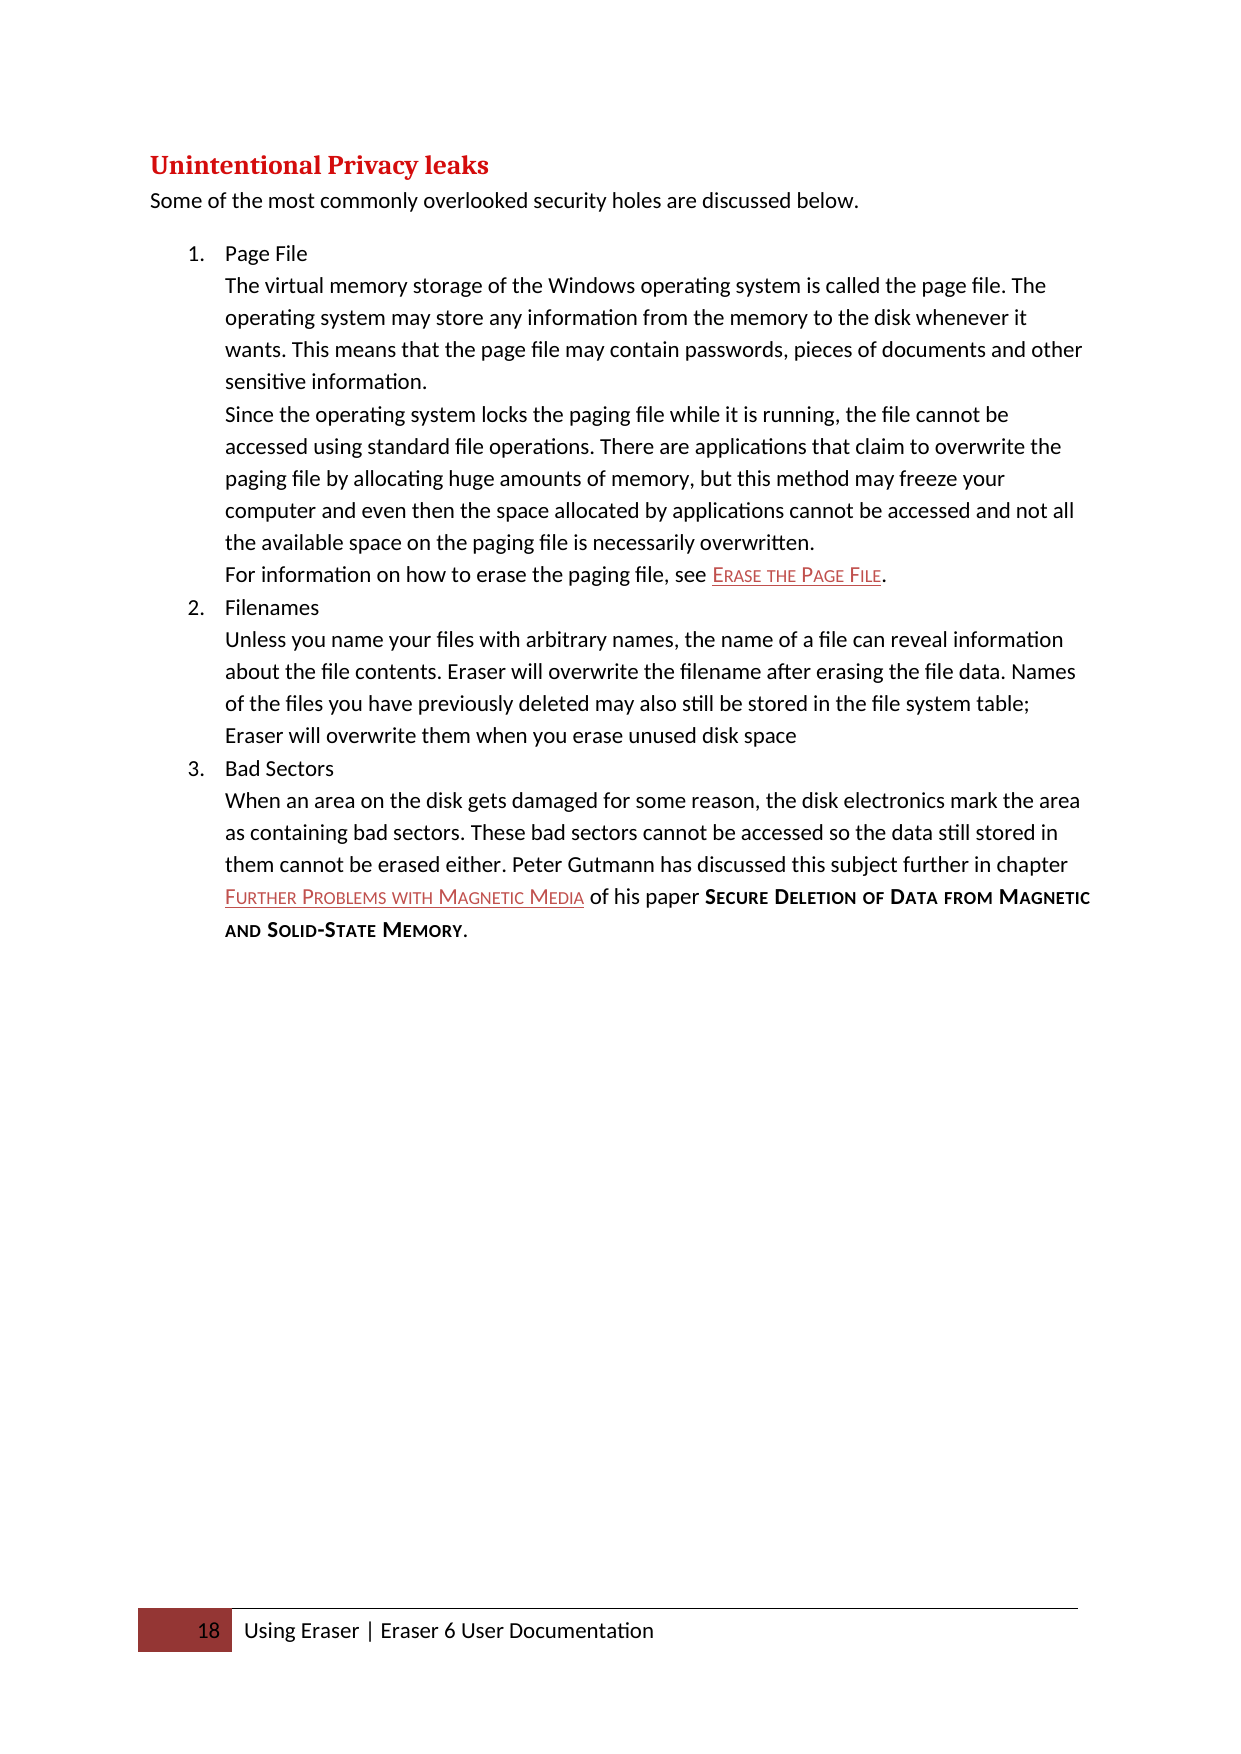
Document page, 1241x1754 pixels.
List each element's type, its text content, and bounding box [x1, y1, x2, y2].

list Filenames Unless you name your files with arbitrary names, the name of a file can reveal information about the file contents. Eraser will overwrite the filename after erasing the file data. Names of the files you have previously deleted may also still be stored in the file system table; Eraser will overwrite them when you erase unused disk space [187, 593, 1090, 749]
subtitle Unintentional Privacy leaks [150, 150, 1090, 181]
text Some of the most commonly overlooked security holes are discussed below. [150, 186, 1090, 214]
list Bad Sectors When an area on the disk gets damaged for some reason, the disk electronics mark the area as containing bad sectors. These bad sectors cannot be accessed so the data still stored in them cannot be erased either. Peter Gutmann has discussed this subject further in chapter Further Problems with Magnetic Media of his paper Secure Deletion of Data from Magnetic and Solid-State Memory. [187, 754, 1090, 943]
